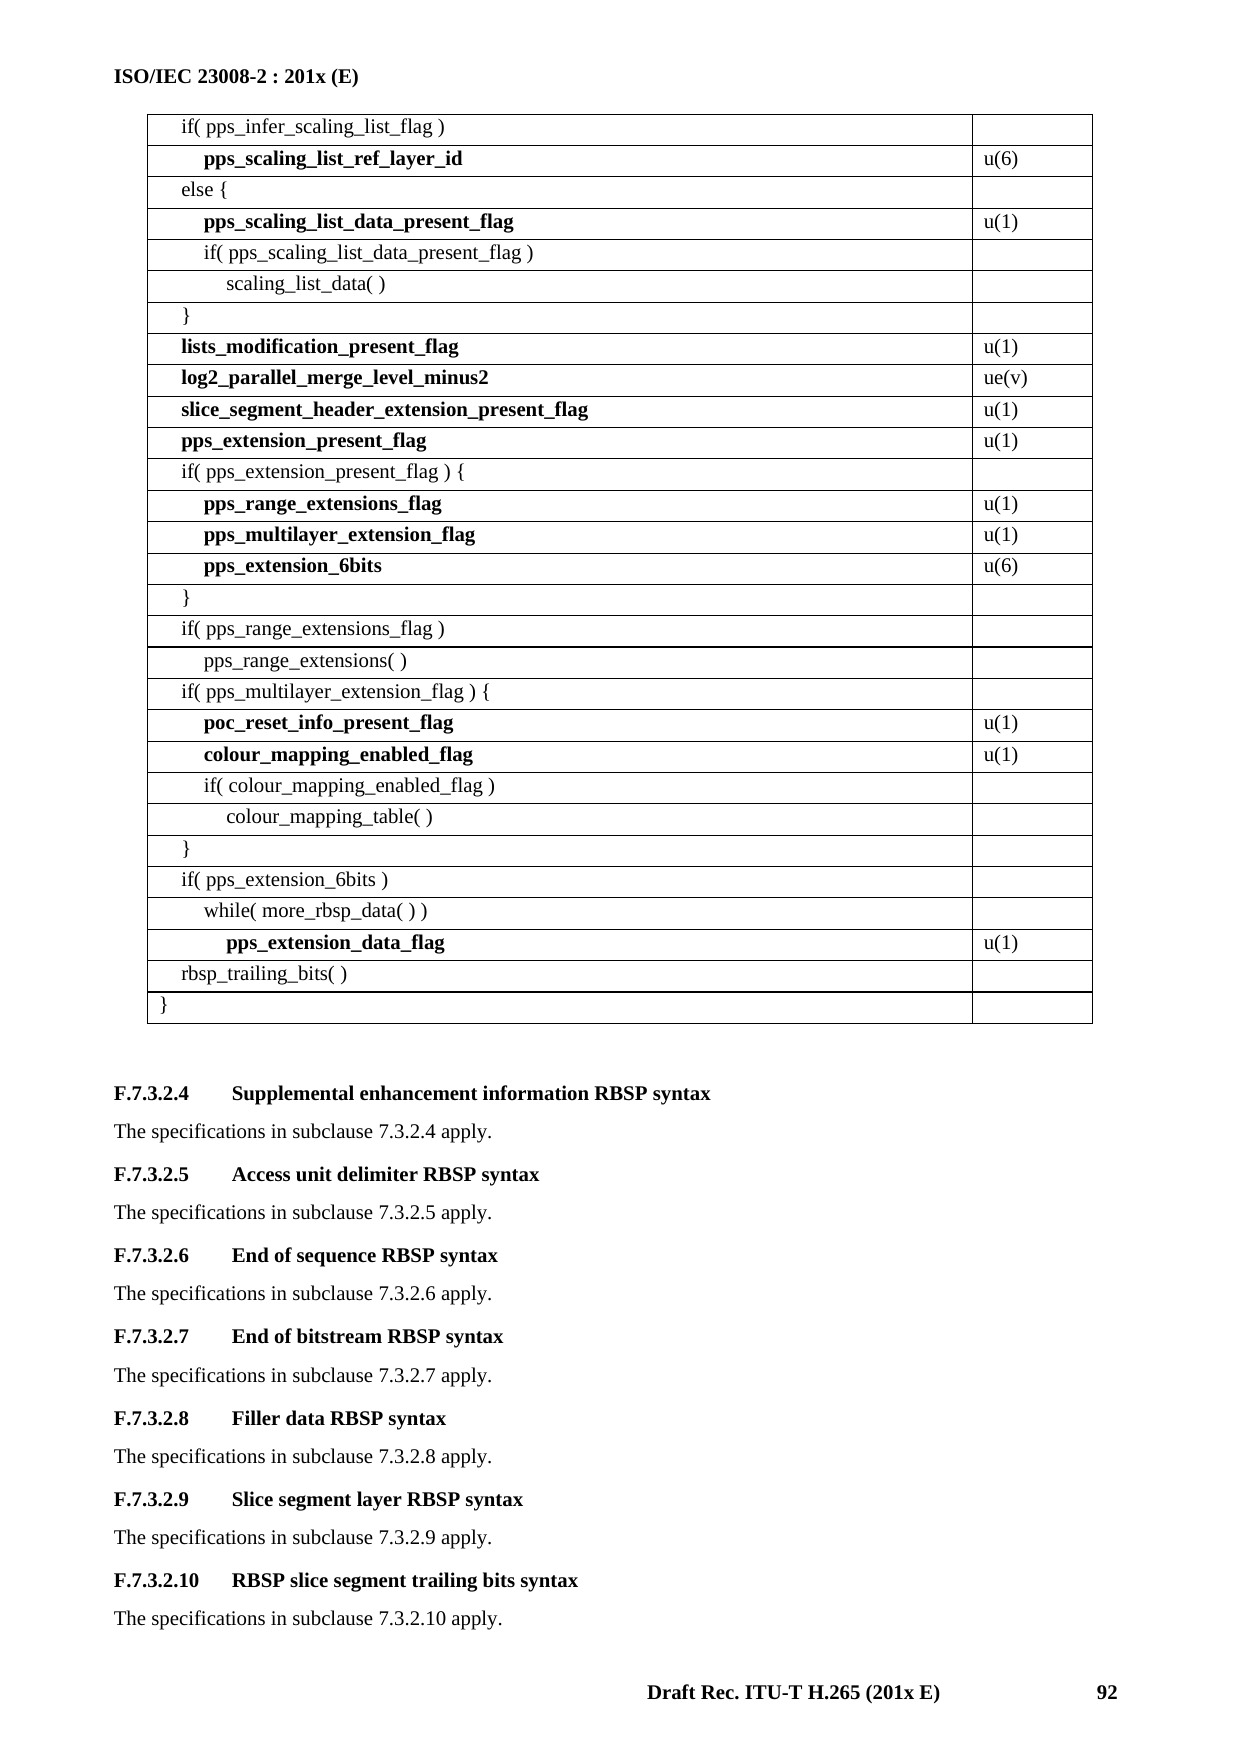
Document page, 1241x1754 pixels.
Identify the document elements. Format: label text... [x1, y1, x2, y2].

list Supplemental enhancement information RBSP syntax [113, 1081, 1127, 1105]
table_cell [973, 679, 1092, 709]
list Access unit delimiter RBSP syntax [113, 1162, 1127, 1186]
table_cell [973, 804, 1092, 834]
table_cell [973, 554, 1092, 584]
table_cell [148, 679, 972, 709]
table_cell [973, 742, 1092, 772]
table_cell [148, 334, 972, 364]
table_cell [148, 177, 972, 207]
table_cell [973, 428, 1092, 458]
list Slice segment layer RBSP syntax [113, 1487, 1127, 1511]
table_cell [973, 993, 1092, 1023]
text The specifications in subclause 7.3.2.5 apply. [113, 1200, 1127, 1224]
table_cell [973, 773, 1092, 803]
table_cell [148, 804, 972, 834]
text The specifications in subclause 7.3.2.9 apply. [113, 1525, 1127, 1549]
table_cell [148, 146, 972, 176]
list End of bitstream RBSP syntax [113, 1324, 1127, 1348]
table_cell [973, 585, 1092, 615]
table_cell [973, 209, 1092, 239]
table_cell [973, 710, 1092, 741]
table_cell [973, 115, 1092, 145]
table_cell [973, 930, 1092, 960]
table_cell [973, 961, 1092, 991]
list End of sequence RBSP syntax [113, 1243, 1127, 1267]
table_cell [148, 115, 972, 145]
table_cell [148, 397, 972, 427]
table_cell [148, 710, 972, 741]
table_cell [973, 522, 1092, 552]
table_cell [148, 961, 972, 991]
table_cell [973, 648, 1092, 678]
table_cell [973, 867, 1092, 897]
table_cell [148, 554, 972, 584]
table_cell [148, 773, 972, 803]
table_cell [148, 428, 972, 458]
text The specifications in subclause 7.3.2.6 apply. [113, 1281, 1127, 1305]
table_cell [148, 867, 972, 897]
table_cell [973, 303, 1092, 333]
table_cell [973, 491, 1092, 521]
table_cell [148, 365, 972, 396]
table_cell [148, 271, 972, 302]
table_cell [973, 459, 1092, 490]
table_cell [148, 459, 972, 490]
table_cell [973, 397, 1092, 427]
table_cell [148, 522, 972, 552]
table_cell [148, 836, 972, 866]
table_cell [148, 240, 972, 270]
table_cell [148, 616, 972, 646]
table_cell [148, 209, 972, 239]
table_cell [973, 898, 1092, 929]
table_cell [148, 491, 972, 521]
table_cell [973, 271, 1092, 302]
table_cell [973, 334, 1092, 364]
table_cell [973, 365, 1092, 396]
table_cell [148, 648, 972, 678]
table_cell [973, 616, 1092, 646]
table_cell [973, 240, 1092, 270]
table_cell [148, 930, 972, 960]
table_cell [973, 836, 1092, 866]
list RBSP slice segment trailing bits syntax [113, 1568, 1127, 1592]
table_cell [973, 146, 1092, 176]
text The specifications in subclause 7.3.2.8 apply. [113, 1444, 1127, 1468]
list Filler data RBSP syntax [113, 1405, 1127, 1429]
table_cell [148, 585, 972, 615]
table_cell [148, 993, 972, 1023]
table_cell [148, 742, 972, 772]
text The specifications in subclause 7.3.2.7 apply. [113, 1362, 1127, 1387]
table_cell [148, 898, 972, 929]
text The specifications in subclause 7.3.2.10 apply. [113, 1606, 1127, 1630]
text The specifications in subclause 7.3.2.4 apply. [113, 1119, 1127, 1143]
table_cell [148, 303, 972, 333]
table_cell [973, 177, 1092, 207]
